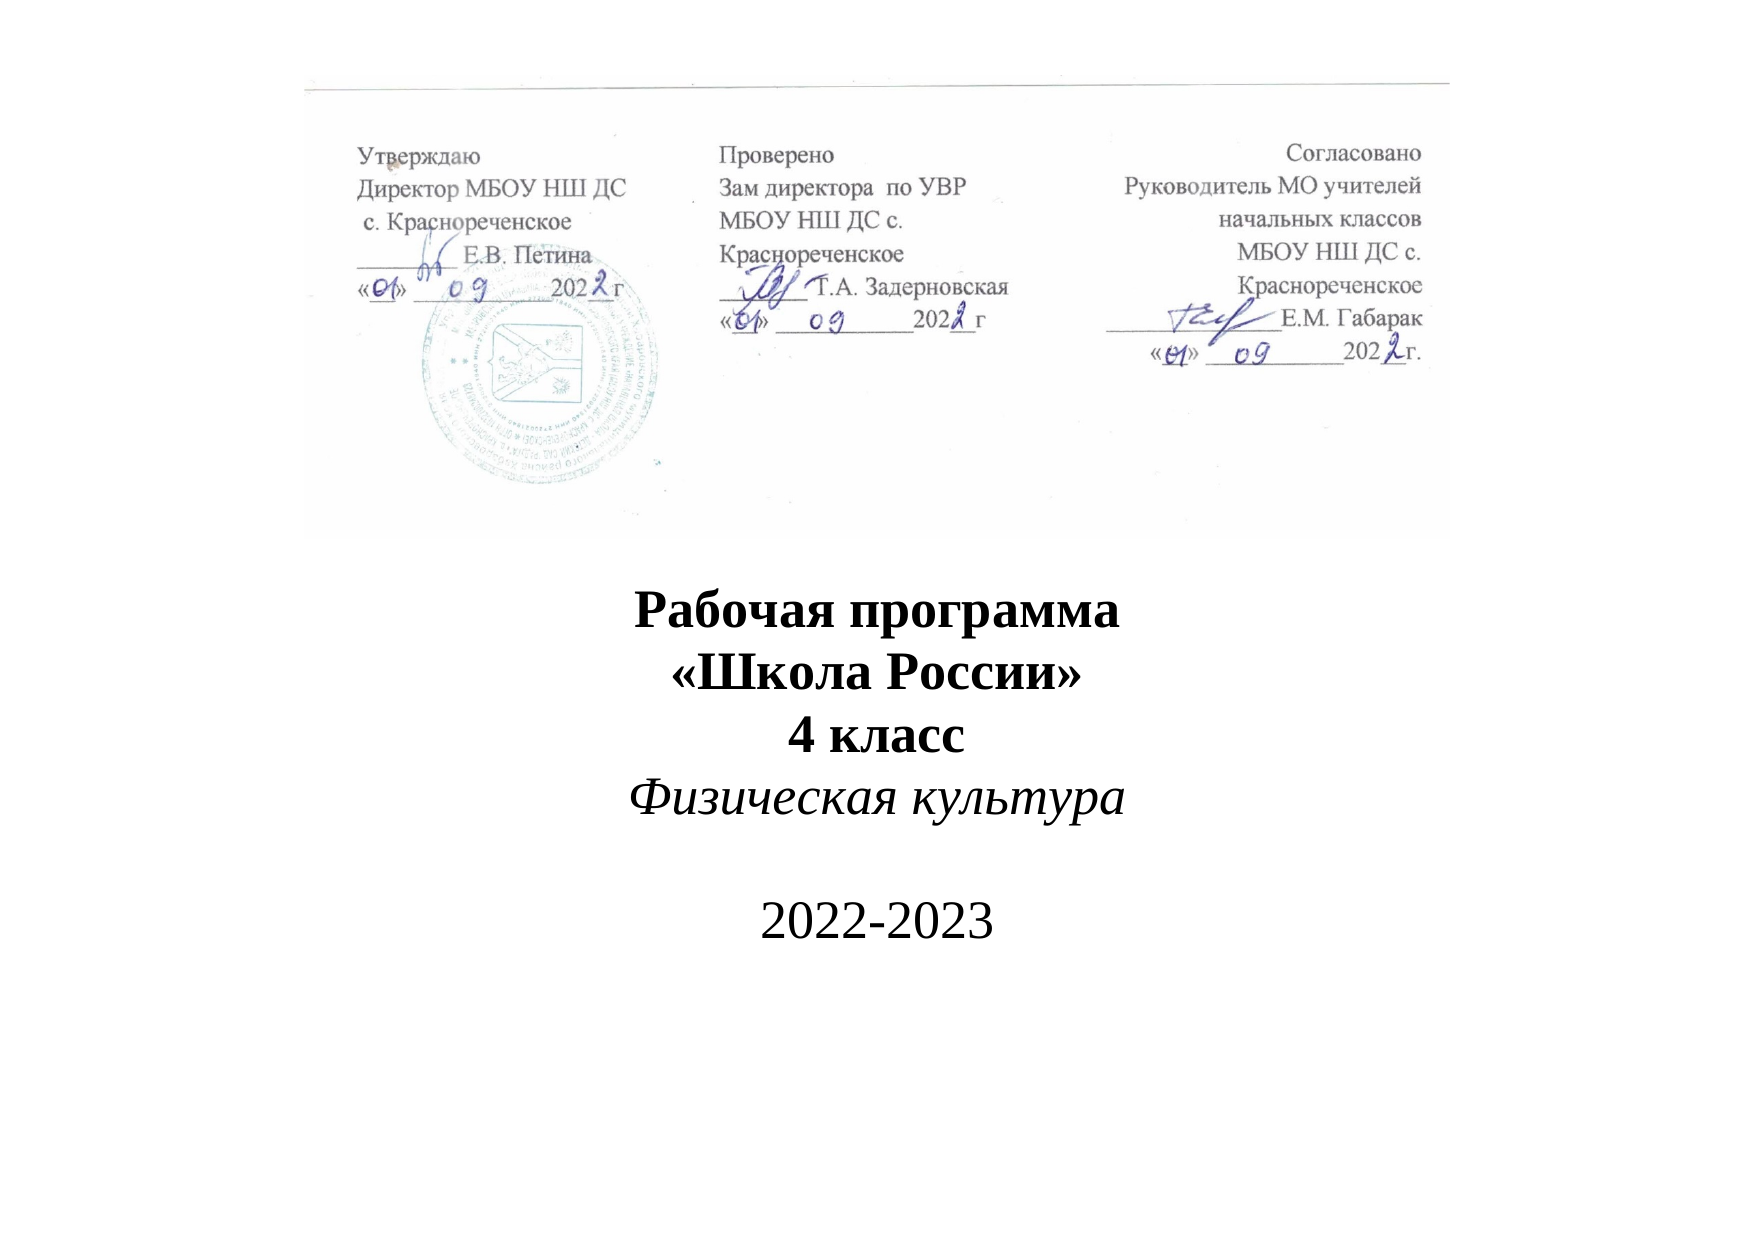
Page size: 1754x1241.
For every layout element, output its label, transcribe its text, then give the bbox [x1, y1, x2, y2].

text 2022-2023 [75, 888, 1679, 951]
text «Школа России» [75, 639, 1679, 702]
text Физическая культура [75, 764, 1679, 826]
picture [304, 75, 1450, 539]
text 4 класс [75, 702, 1679, 764]
text Рабочая программа [75, 577, 1679, 639]
